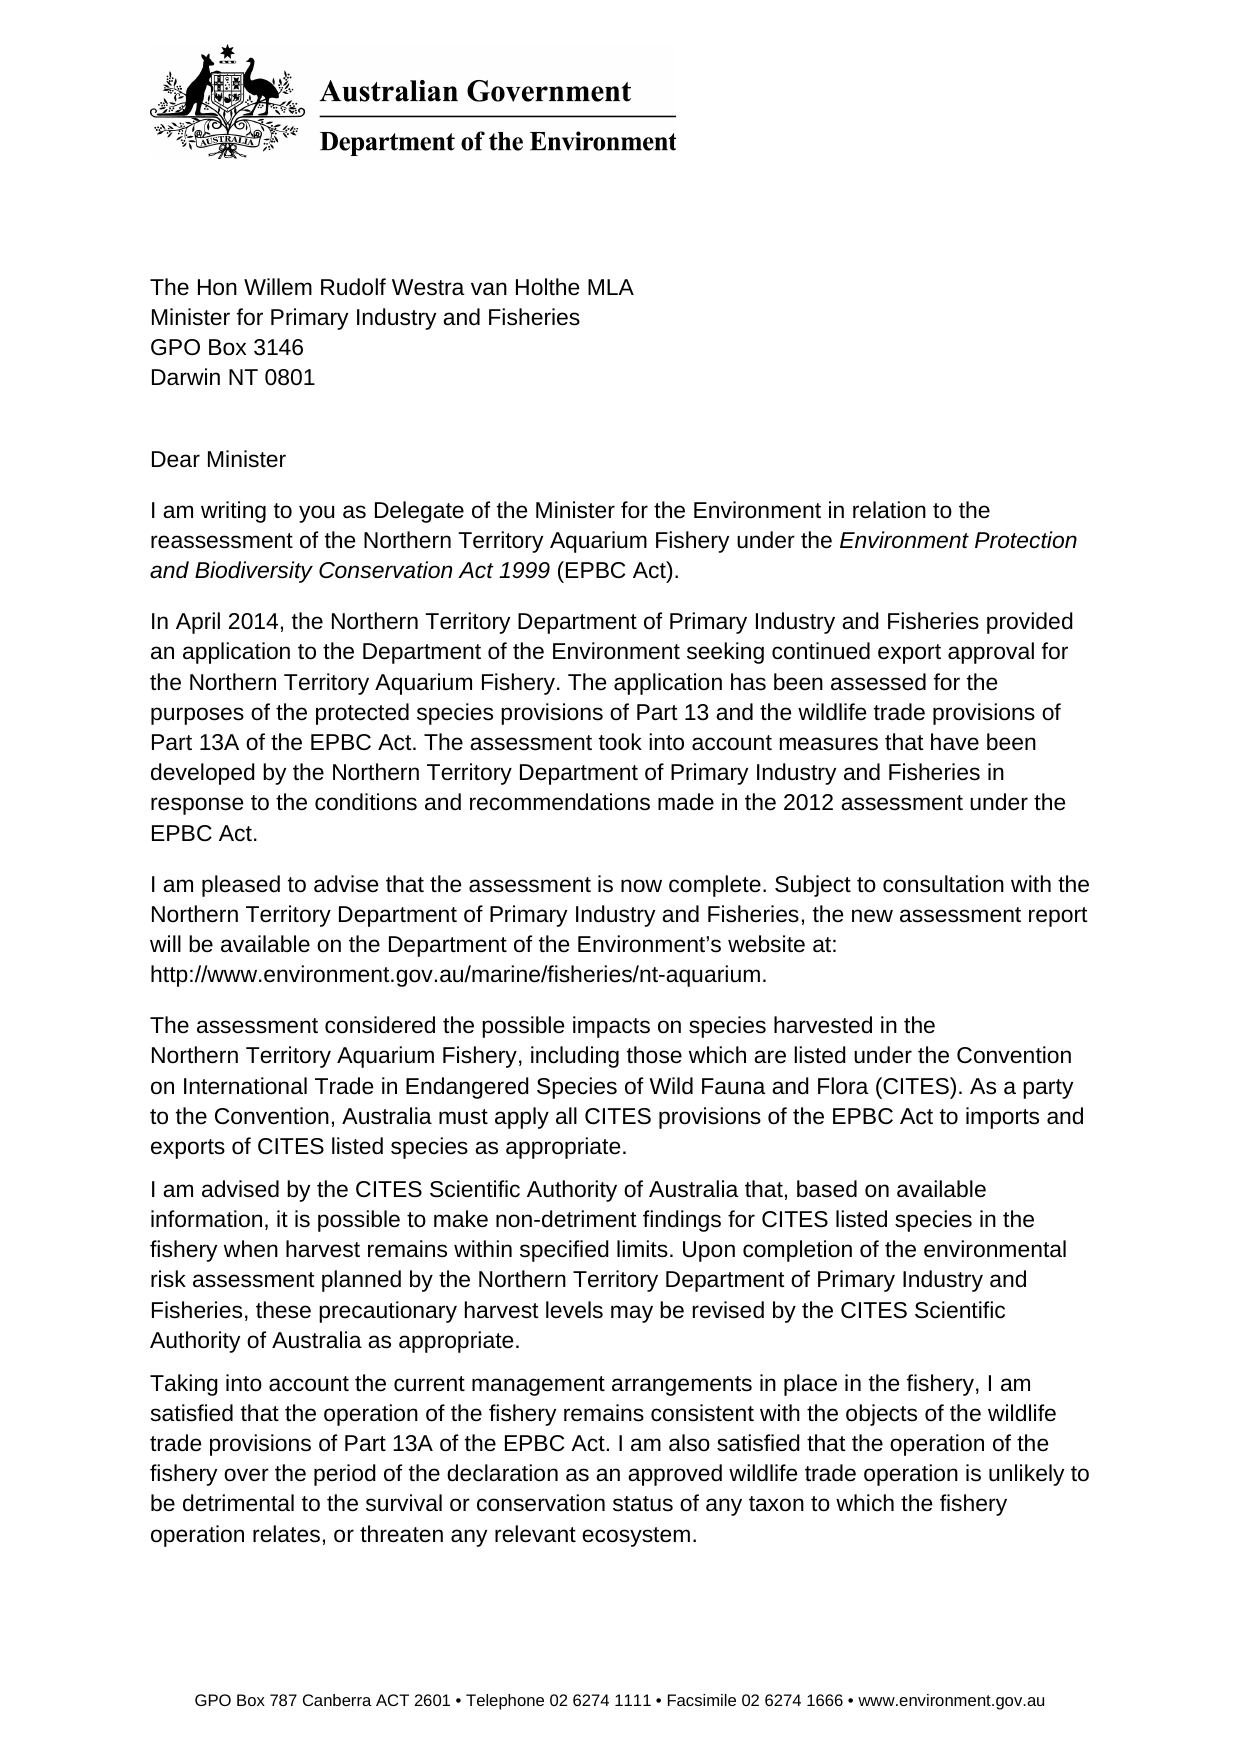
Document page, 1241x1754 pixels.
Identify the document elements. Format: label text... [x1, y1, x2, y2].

text I am pleased to advise that the assessment is now complete. Subject to consultation with the Northern Territory Department of Primary Industry and Fisheries, the new assessment report will be available on the Department of the Environment’s website at: http://www.environment.gov.au/marine/fisheries/nt-aquarium. [150, 871, 1090, 988]
text Dear Minister [150, 446, 1090, 472]
text Taking into account the current management arrangements in place in the fishery, I am satisfied that the operation of the fishery remains consistent with the objects of the wildlife trade provisions of Part 13A of the EPBC Act. I am also satisfied that the operation of the fishery over the period of the declaration as an approved wildlife trade operation is unlikely to be detrimental to the survival or conservation status of any taxon to which the fishery operation relates, or threaten any relevant ecosystem. [150, 1369, 1090, 1547]
text In April 2014, the Northern Territory Department of Primary Industry and Fisheries provided an application to the Department of the Environment seeking continued export approval for the Northern Territory Aquarium Fishery. The application has been assessed for the purposes of the protected species provisions of Part 13 and the wildlife trade provisions of Part 13A of the EPBC Act. The assessment took into account measures that have been developed by the Northern Territory Department of Primary Industry and Fisheries in response to the conditions and recommendations made in the 2012 assessment under the EPBC Act. [150, 608, 1090, 846]
text The assessment considered the possible impacts on species harvested in the Northern Territory Aquarium Fishery, including those which are listed under the Convention on International Trade in Endangered Species of Wild Fauna and Flora (CITES). As a party to the Convention, Australia must apply all CITES provisions of the EPBC Act to imports and exports of CITES listed species as appropriate. [150, 1012, 1090, 1159]
text I am advised by the CITES Scientific Authority of Australia that, based on available information, it is possible to make non-detriment findings for CITES listed species in the fishery when harvest remains within specified limits. Upon completion of the environmental risk assessment planned by the Northern Territory Department of Primary Industry and Fisheries, these precautionary harvest levels may be revised by the CITES Scientific Authority of Australia as appropriate. [150, 1176, 1090, 1353]
text I am writing to you as Delegate of the Minister for the Environment in relation to the reassessment of the Northern Territory Aquarium Fishery under the Environment Protection and Biodiversity Conservation Act 1999 (EPBC Act). [150, 497, 1090, 583]
picture [150, 44, 677, 159]
text The Hon Willem Rudolf Westra van Holthe MLA Minister for Primary Industry and Fisheries GPO Box 3146 [150, 274, 1090, 361]
text Darwin NT 0801 [150, 364, 1090, 391]
